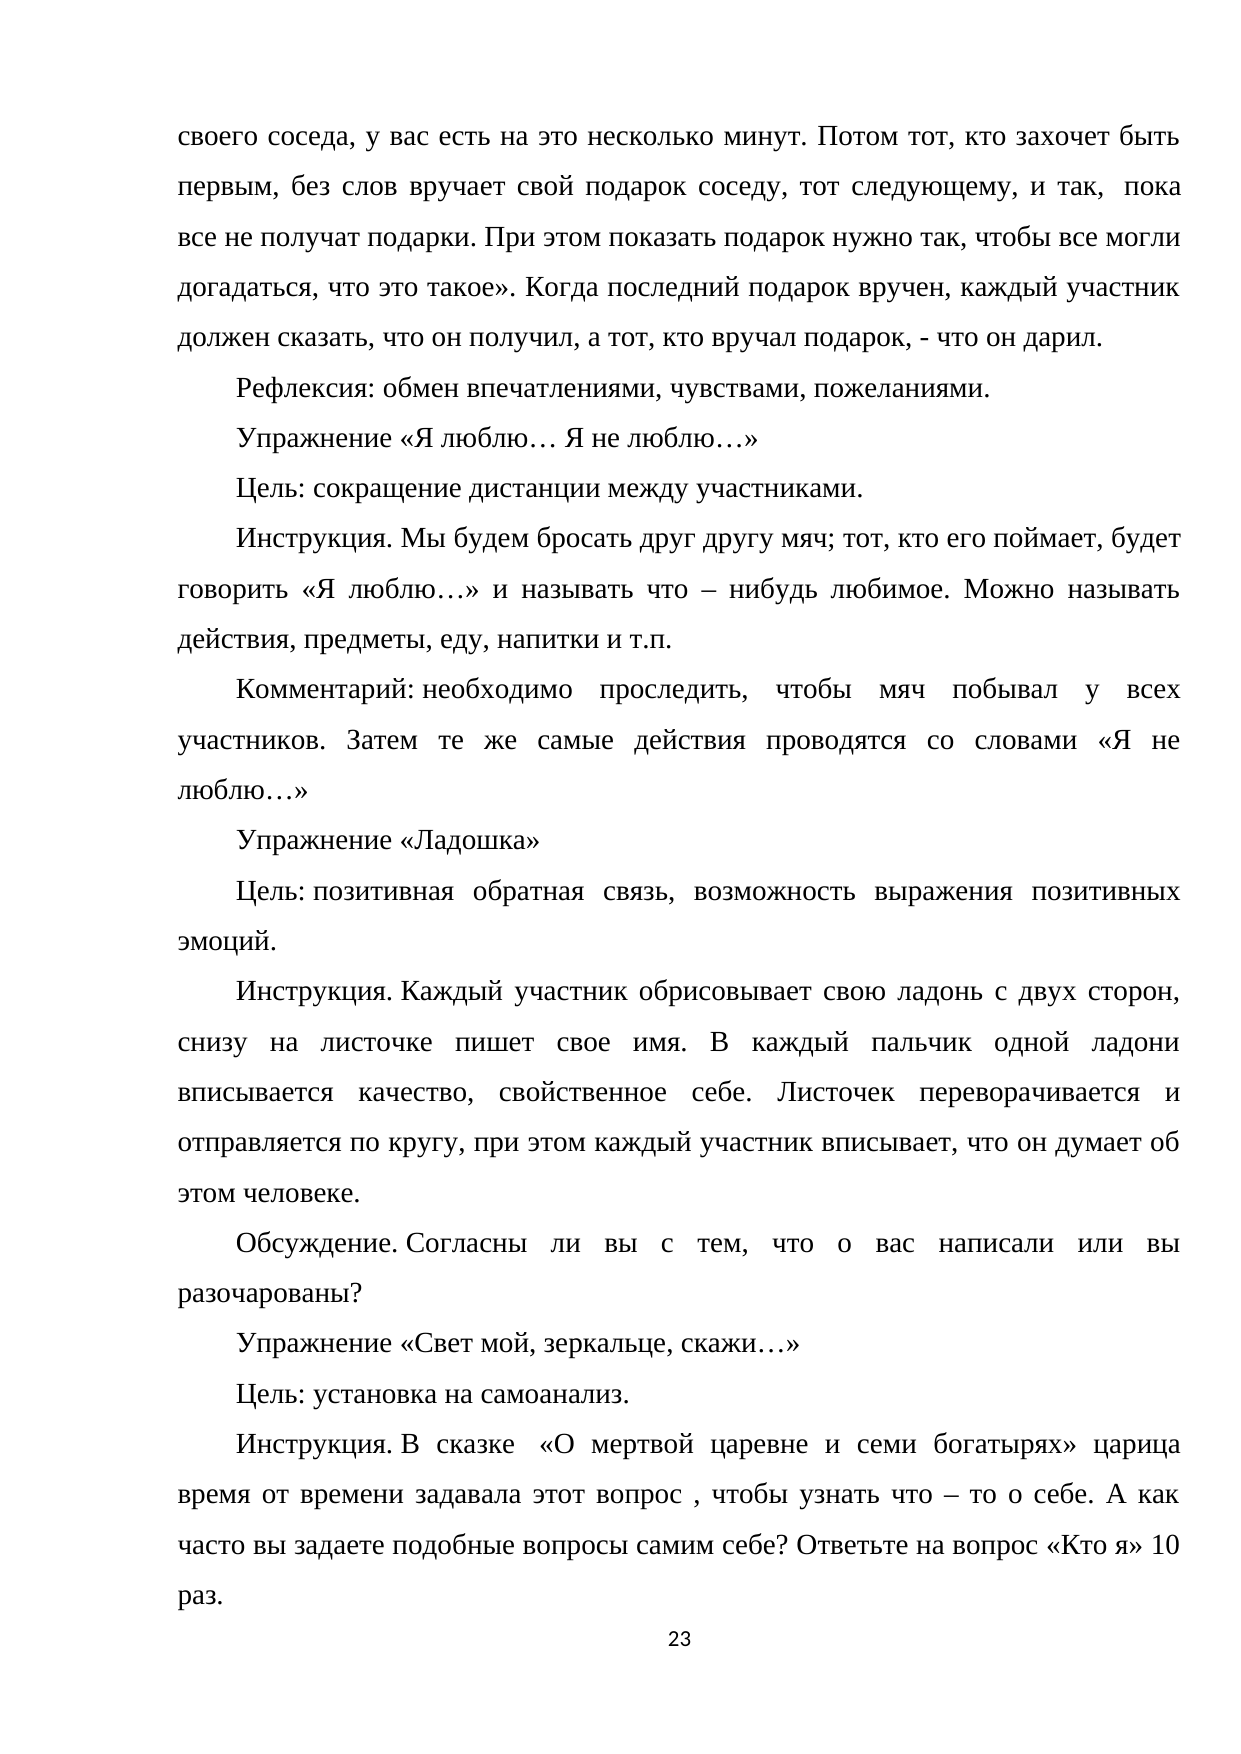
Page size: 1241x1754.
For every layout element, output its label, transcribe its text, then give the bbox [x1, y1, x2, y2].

text Инструкция. В сказке «О мертвой царевне и семи богатырях» царица время от времени задавала этот вопрос , чтобы узнать что – то о себе. А как часто вы задаете подобные вопросы самим себе? Ответьте на вопрос «Кто я» 10 раз. [177, 1426, 1181, 1611]
text Инструкция. Каждый участник обрисовывает свою ладонь с двух сторон, снизу на листочке пишет свое имя. В каждый пальчик одной ладони вписывается качество, свойственное себе. Листочек переворачивается и отправляется по кругу, при этом каждый участник вписывает, что он думает об этом человеке. [177, 973, 1181, 1208]
text Инструкция. Мы будем бросать друг другу мяч; тот, кто его поймает, будет говорить «Я люблю…» и называть что – нибудь любимое. Можно называть действия, предметы, еду, напитки и т.п. [177, 521, 1181, 655]
text Цель: сокращение дистанции между участниками. [177, 470, 1181, 504]
text Упражнение «Ладошка» [177, 822, 1181, 856]
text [177, 118, 1181, 353]
text Упражнение «Свет мой, зеркальце, скажи…» [177, 1326, 1181, 1359]
text Рефлексия: обмен впечатлениями, чувствами, пожеланиями. [177, 370, 1181, 403]
text Цель: установка на самоанализ. [177, 1376, 1181, 1409]
text Цель: позитивная обратная связь, возможность выражения позитивных эмоций. [177, 873, 1181, 957]
text Комментарий: необходимо проследить, чтобы мяч побывал у всех участников. Затем те же самые действия проводятся со словами «Я не люблю…» [177, 672, 1181, 806]
text Упражнение «Я люблю… Я не люблю…» [177, 420, 1181, 453]
text Обсуждение. Согласны ли вы с тем, что о вас написали или вы разочарованы? [177, 1225, 1181, 1309]
